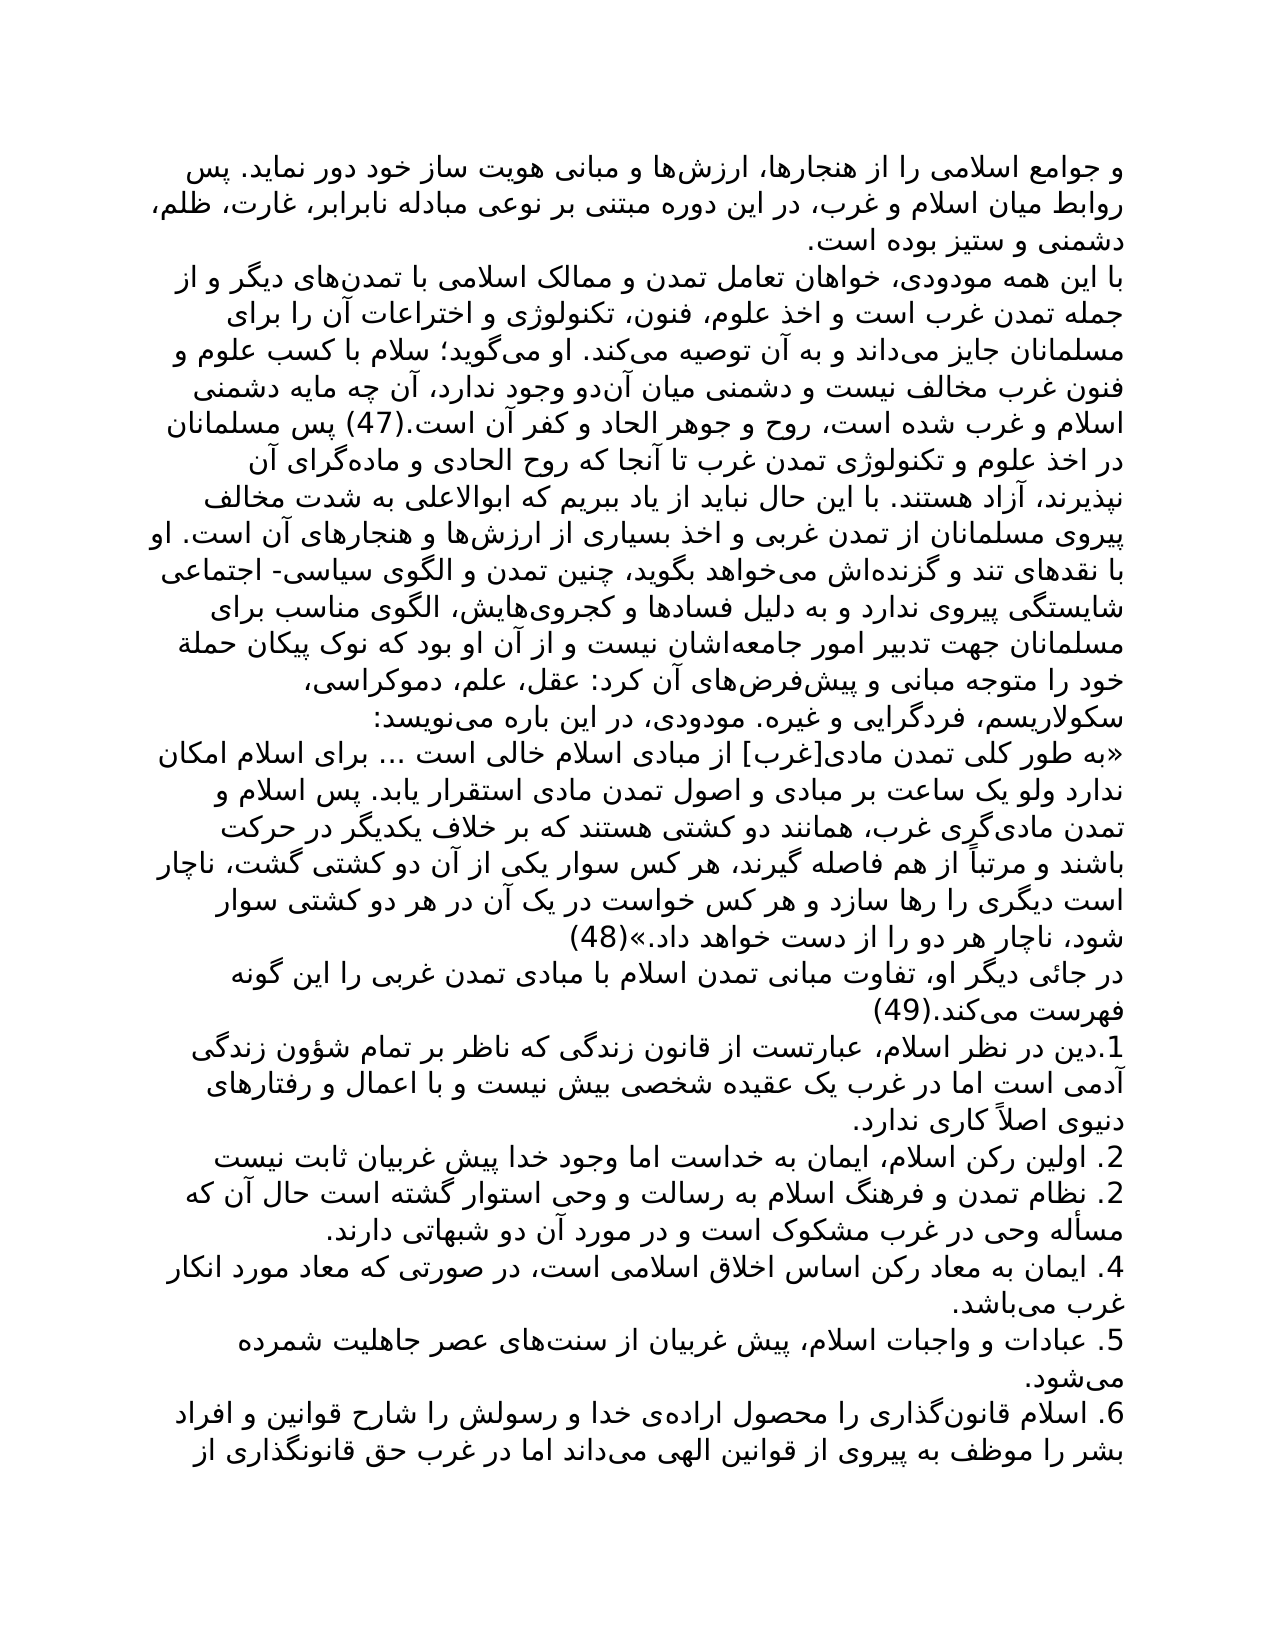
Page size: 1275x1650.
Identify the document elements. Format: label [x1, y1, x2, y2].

text [150, 150, 1125, 1467]
